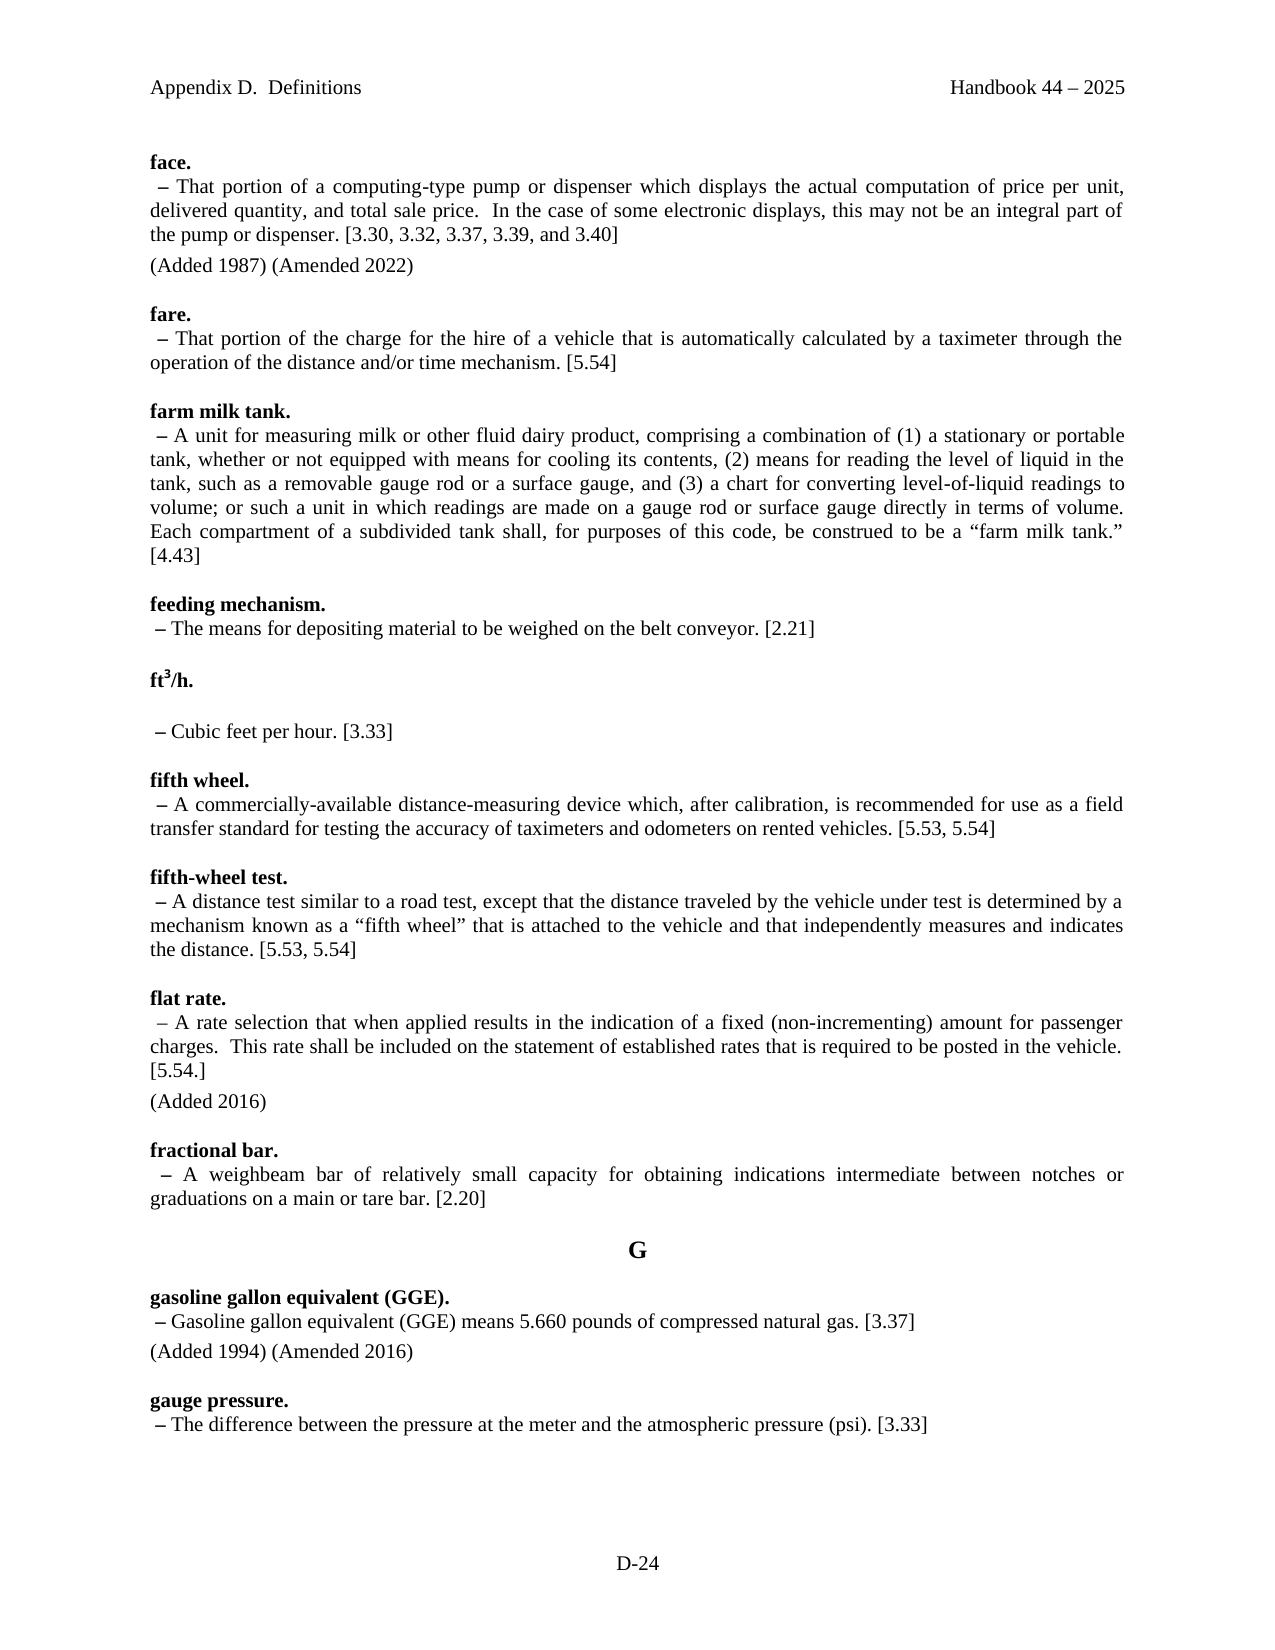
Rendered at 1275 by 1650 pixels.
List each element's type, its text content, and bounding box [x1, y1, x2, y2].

text (Added 1994) (Amended 2016) [150, 1339, 1125, 1363]
subtitle fractional bar. [150, 1138, 1125, 1162]
text – The means for depositing material to be weighed on the belt conveyor. [2.21] [150, 616, 1125, 640]
text – That portion of a computing-type pump or dispenser which displays the actual computation of price per unit, delivered quantity, and total sale price. In the case of some electronic displays, this may not be an integral part of the pump or dispenser. [3.30, 3.32, 3.37, 3.39, and 3.40] [150, 174, 1125, 246]
text – That portion of the charge for the hire of a vehicle that is automatically calculated by a taximeter through the operation of the distance and/or time mechanism. [5.54] [150, 326, 1125, 374]
subtitle gauge pressure. [150, 1388, 1125, 1412]
text – The difference between the pressure at the meter and the atmospheric pressure (psi). [3.33] [150, 1412, 1125, 1436]
subtitle fare. [150, 302, 1125, 326]
text – Gasoline gallon equivalent (GGE) means 5.660 pounds of compressed natural gas. [3.37] [150, 1309, 1125, 1333]
subtitle fifth-wheel test. [150, 865, 1125, 889]
text (Added 1987) (Amended 2022) [150, 252, 1125, 277]
text – A distance test similar to a road test, except that the distance traveled by the vehicle under test is determined by a mechanism known as a “fifth wheel” that is attached to the vehicle and that independently measures and indicates the distance. [5.53, 5.54] [150, 889, 1125, 961]
text – A unit for measuring milk or other fluid dairy product, comprising a combination of (1) a stationary or portable tank, whether or not equipped with means for cooling its contents, (2) means for reading the level of liquid in the tank, such as a removable gauge rod or a surface gauge, and (3) a chart for converting level-of-liquid readings to volume; or such a unit in which readings are made on a gauge rod or surface gauge directly in terms of volume. Each compartment of a subdivided tank shall, for purposes of this code, be construed to be a “farm milk tank.” [4.43] [150, 423, 1125, 567]
subtitle G [150, 1235, 1125, 1264]
text – Cubic feet per hour. [3.33] [150, 719, 1125, 743]
subtitle fifth wheel. [150, 768, 1125, 792]
subtitle ft3/h. [150, 665, 1125, 694]
text (Added 2016) [150, 1089, 1125, 1113]
subtitle flat rate. [150, 986, 1125, 1010]
subtitle feeding mechanism. [150, 592, 1125, 616]
text – A weighbeam bar of relatively small capacity for obtaining indications intermediate between notches or graduations on a main or tare bar. [2.20] [150, 1162, 1125, 1210]
subtitle farm milk tank. [150, 399, 1125, 423]
subtitle gasoline gallon equivalent (GGE). [150, 1284, 1125, 1309]
subtitle face. [150, 150, 1125, 174]
text – A rate selection that when applied results in the indication of a fixed (non-incrementing) amount for passenger charges. This rate shall be included on the statement of established rates that is required to be posted in the vehicle. [5.54.] [150, 1010, 1125, 1082]
text – A commercially-available distance-measuring device which, after calibration, is recommended for use as a field transfer standard for testing the accuracy of taximeters and odometers on rented vehicles. [5.53, 5.54] [150, 792, 1125, 840]
